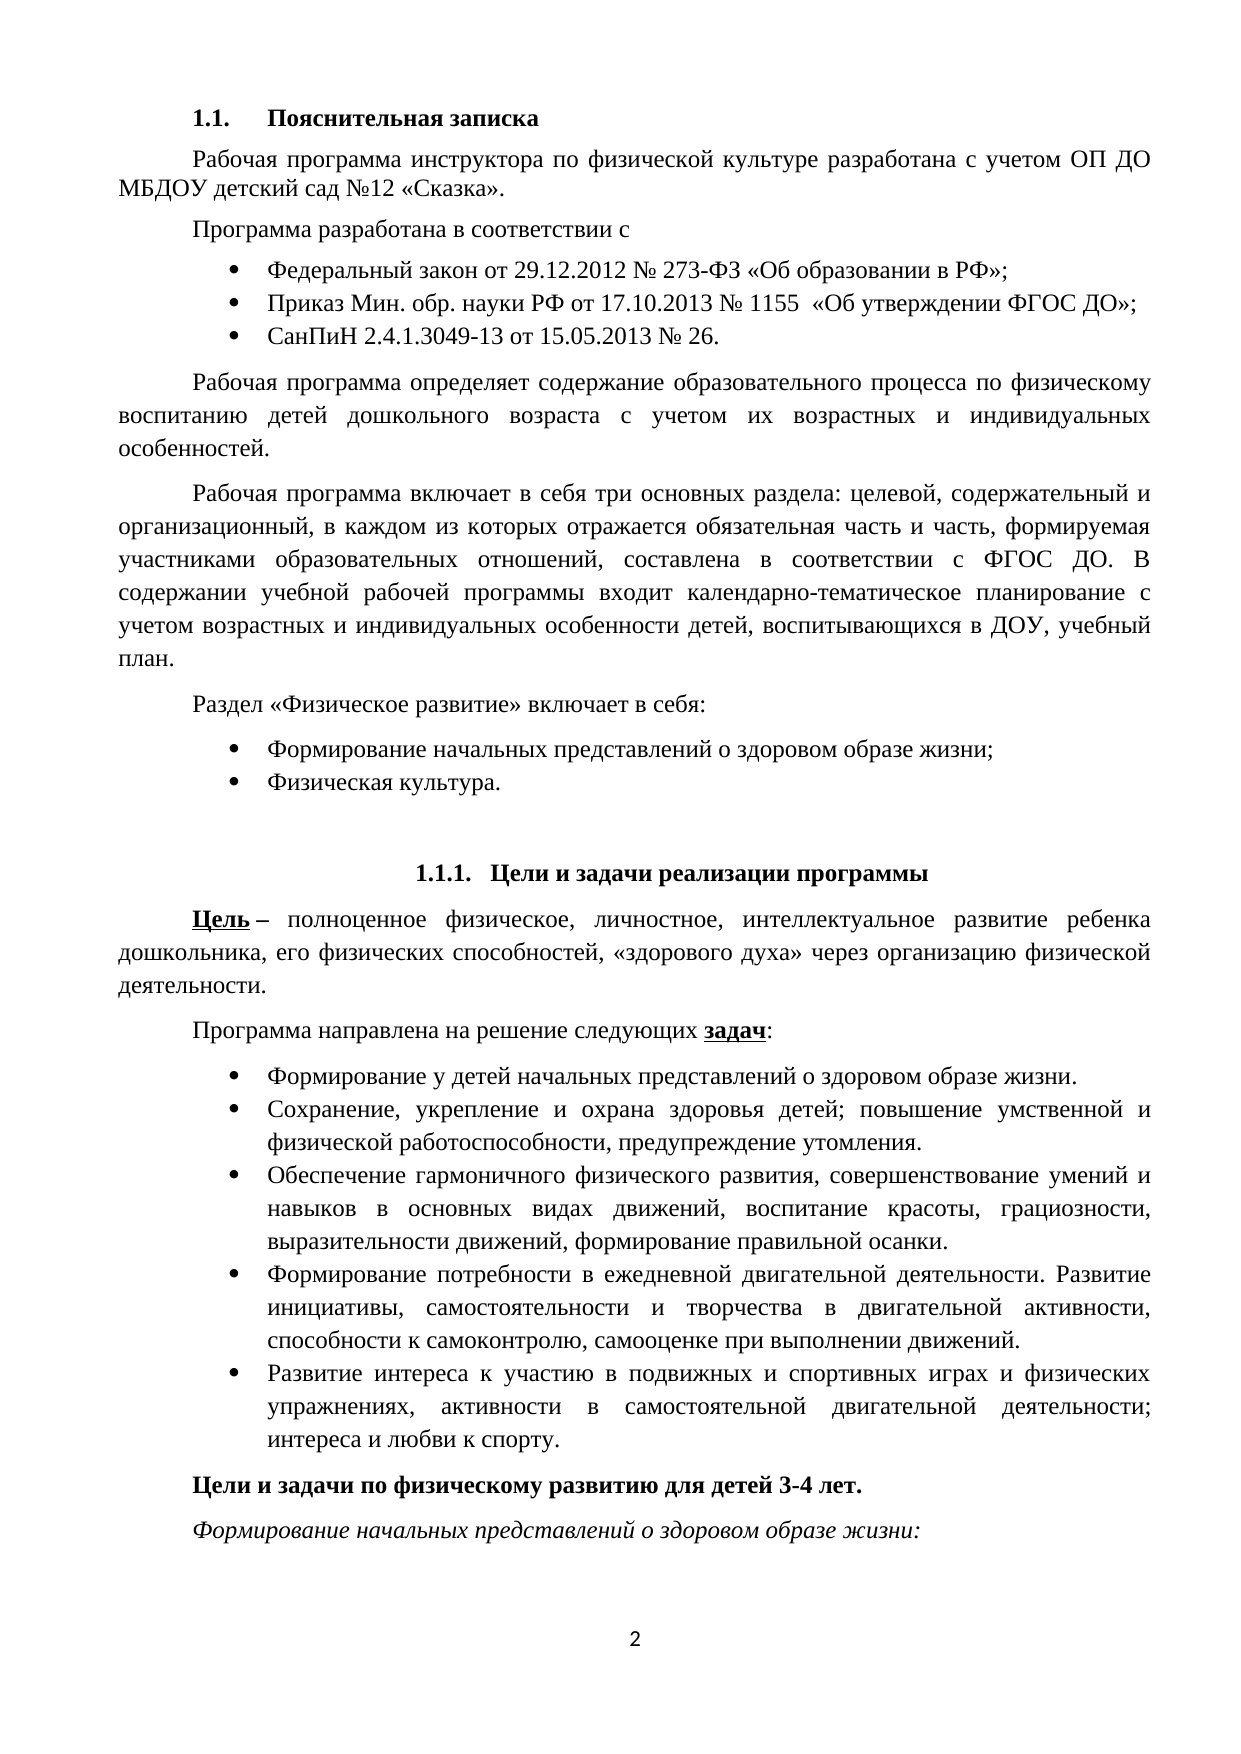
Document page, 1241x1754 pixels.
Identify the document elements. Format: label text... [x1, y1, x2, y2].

list Пояснительная записка [192, 103, 1152, 131]
text Рабочая программа включает в себя три основных раздела: целевой, содержательный и организационный, в каждом из которых отражается обязательная часть и часть, формируемая участниками образовательных отношений, составлена в соответствии с ФГОС ДО. В содержании учебной рабочей программы входит календарно-тематическое планирование с учетом возрастных и индивидуальных особенности детей, воспитывающихся в ДОУ, учебный план. [118, 478, 1152, 672]
list Федеральный закон от 29.12.2012 № 273-ФЗ «Об образовании в РФ»; [229, 255, 1152, 284]
text Рабочая программа инструктора по физической культуре разработана с учетом ОП ДО МБДОУ детский сад №12 «Сказка». [118, 144, 1152, 201]
text Цели и задачи по физическому развитию для детей 3-4 лет. [118, 1470, 1152, 1498]
text Программа направлена на решение следующих задач: [118, 1016, 1152, 1044]
text Раздел «Физическое развитие» включает в себя: [118, 689, 1152, 718]
list Развитие интереса к участию в подвижных и спортивных играх и физических упражнениях, активности в самостоятельной двигательной деятельности; интереса и любви к спорту. [229, 1358, 1152, 1453]
list Физическая культура. [229, 767, 1152, 796]
list Цели и задачи реализации программы [192, 858, 1152, 887]
list СанПиН 2.4.1.3049-13 от 15.05.2013 № 26. [229, 321, 1152, 350]
list Формирование потребности в ежедневной двигательной деятельности. Развитие инициативы, самостоятельности и творчества в двигательной активности, способности к самоконтролю, самооценке при выполнении движений. [229, 1259, 1152, 1354]
list Формирование начальных представлений о здоровом образе жизни; [229, 734, 1152, 763]
list Приказ Мин. обр. науки РФ от 17.10.2013 № 1155 «Об утверждении ФГОС ДО»; [229, 288, 1152, 317]
text Рабочая программа определяет содержание образовательного процесса по физическому воспитанию детей дошкольного возраста с учетом их возрастных и индивидуальных особенностей. [118, 367, 1152, 461]
text Программа разработана в соответствии с [118, 214, 1152, 243]
text Цель – полноценное физическое, личностное, интеллектуальное развитие ребенка дошкольника, его физических способностей, «здорового духа» через организацию физической деятельности. [118, 904, 1152, 999]
list Обеспечение гармоничного физического развития, совершенствование умений и навыков в основных видах движений, воспитание красоты, грациозности, выразительности движений, формирование правильной осанки. [229, 1160, 1152, 1255]
text Формирование начальных представлений о здоровом образе жизни: [118, 1515, 1152, 1544]
list Формирование у детей начальных представлений о здоровом образе жизни. [229, 1061, 1152, 1090]
list Сохранение, укрепление и охрана здоровья детей; повышение умственной и физической работоспособности, предупреждение утомления. [229, 1094, 1152, 1156]
